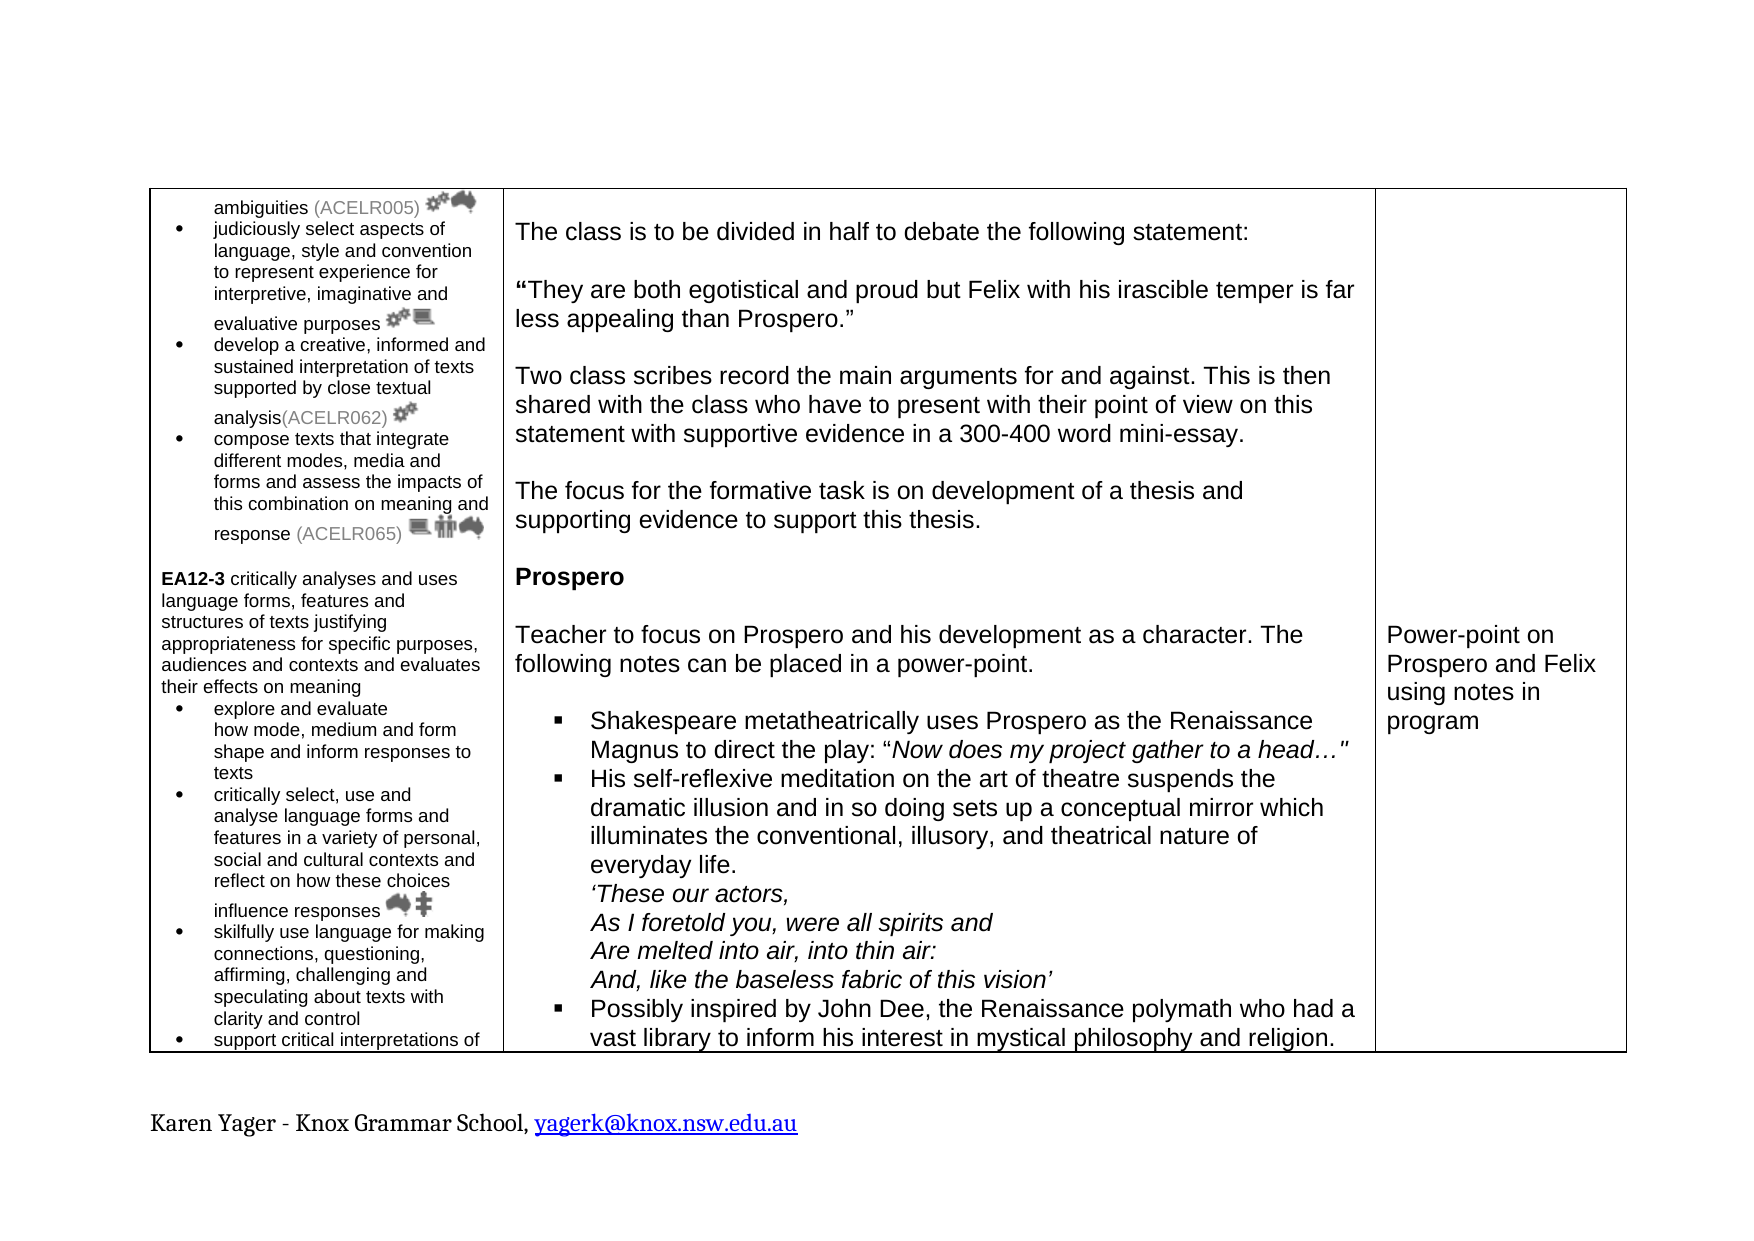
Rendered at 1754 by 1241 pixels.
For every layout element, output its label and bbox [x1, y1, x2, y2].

picture [425, 188, 477, 214]
table_cell [1376, 189, 1626, 1051]
picture [392, 398, 419, 425]
table_cell [151, 189, 503, 1051]
picture [385, 304, 437, 330]
picture [385, 891, 437, 917]
table_cell [504, 189, 1375, 1051]
picture [407, 514, 484, 540]
